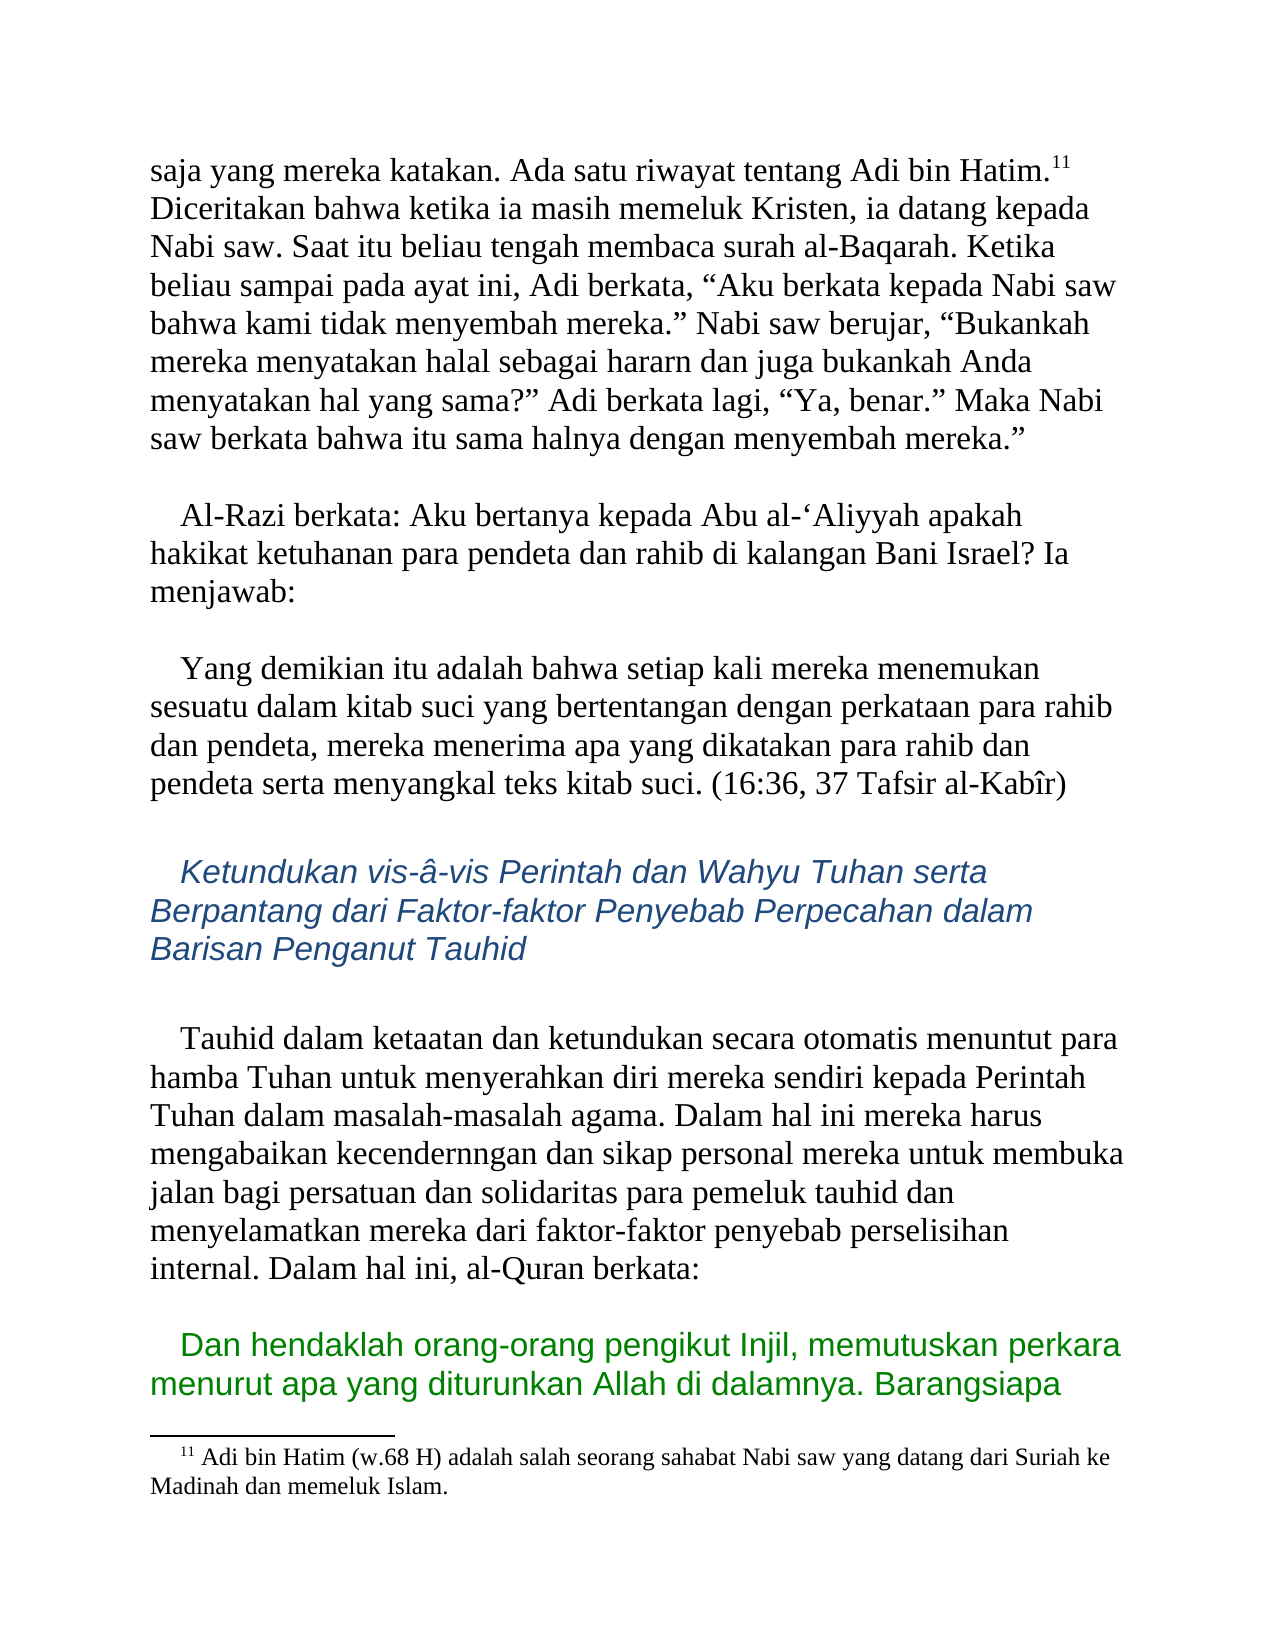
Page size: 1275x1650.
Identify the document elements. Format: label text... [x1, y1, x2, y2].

text Yang demikian itu adalah bahwa setiap kali mereka menemukan sesuatu dalam kitab suci yang bertentangan dengan perkataan para rahib dan pendeta, mereka menerima apa yang dikatakan para rahib dan pendeta serta menyangkal teks kitab suci. (16:36, 37 Tafsir al-Kabîr) [150, 648, 1125, 802]
text Tauhid dalam ketaatan dan ketundukan secara otomatis menuntut para hamba Tuhan untuk menyerahkan diri mereka sendiri kepada Perintah Tuhan dalam masalah-masalah agama. Dalam hal ini mereka harus mengabaikan kecendernngan dan sikap personal mereka untuk membuka jalan bagi persatuan dan solidaritas para pemeluk tauhid dan menyelamatkan mereka dari faktor-faktor penyebab perselisihan internal. Dalam hal ini, al-Quran berkata: [150, 1019, 1125, 1287]
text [150, 150, 1125, 457]
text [150, 1325, 1125, 1402]
subtitle Ketundukan vis-â-vis Perintah dan Wahyu Tuhan serta Berpantang dari Faktor-faktor Penyebab Perpecahan dalam Barisan Penganut Tauhid [150, 852, 1125, 968]
text Al-Razi berkata: Aku bertanya kepada Abu al-‘Aliyyah apakah hakikat ketuhanan para pendeta dan rahib di kalangan Bani Israel? Ia menjawab: [150, 495, 1125, 610]
